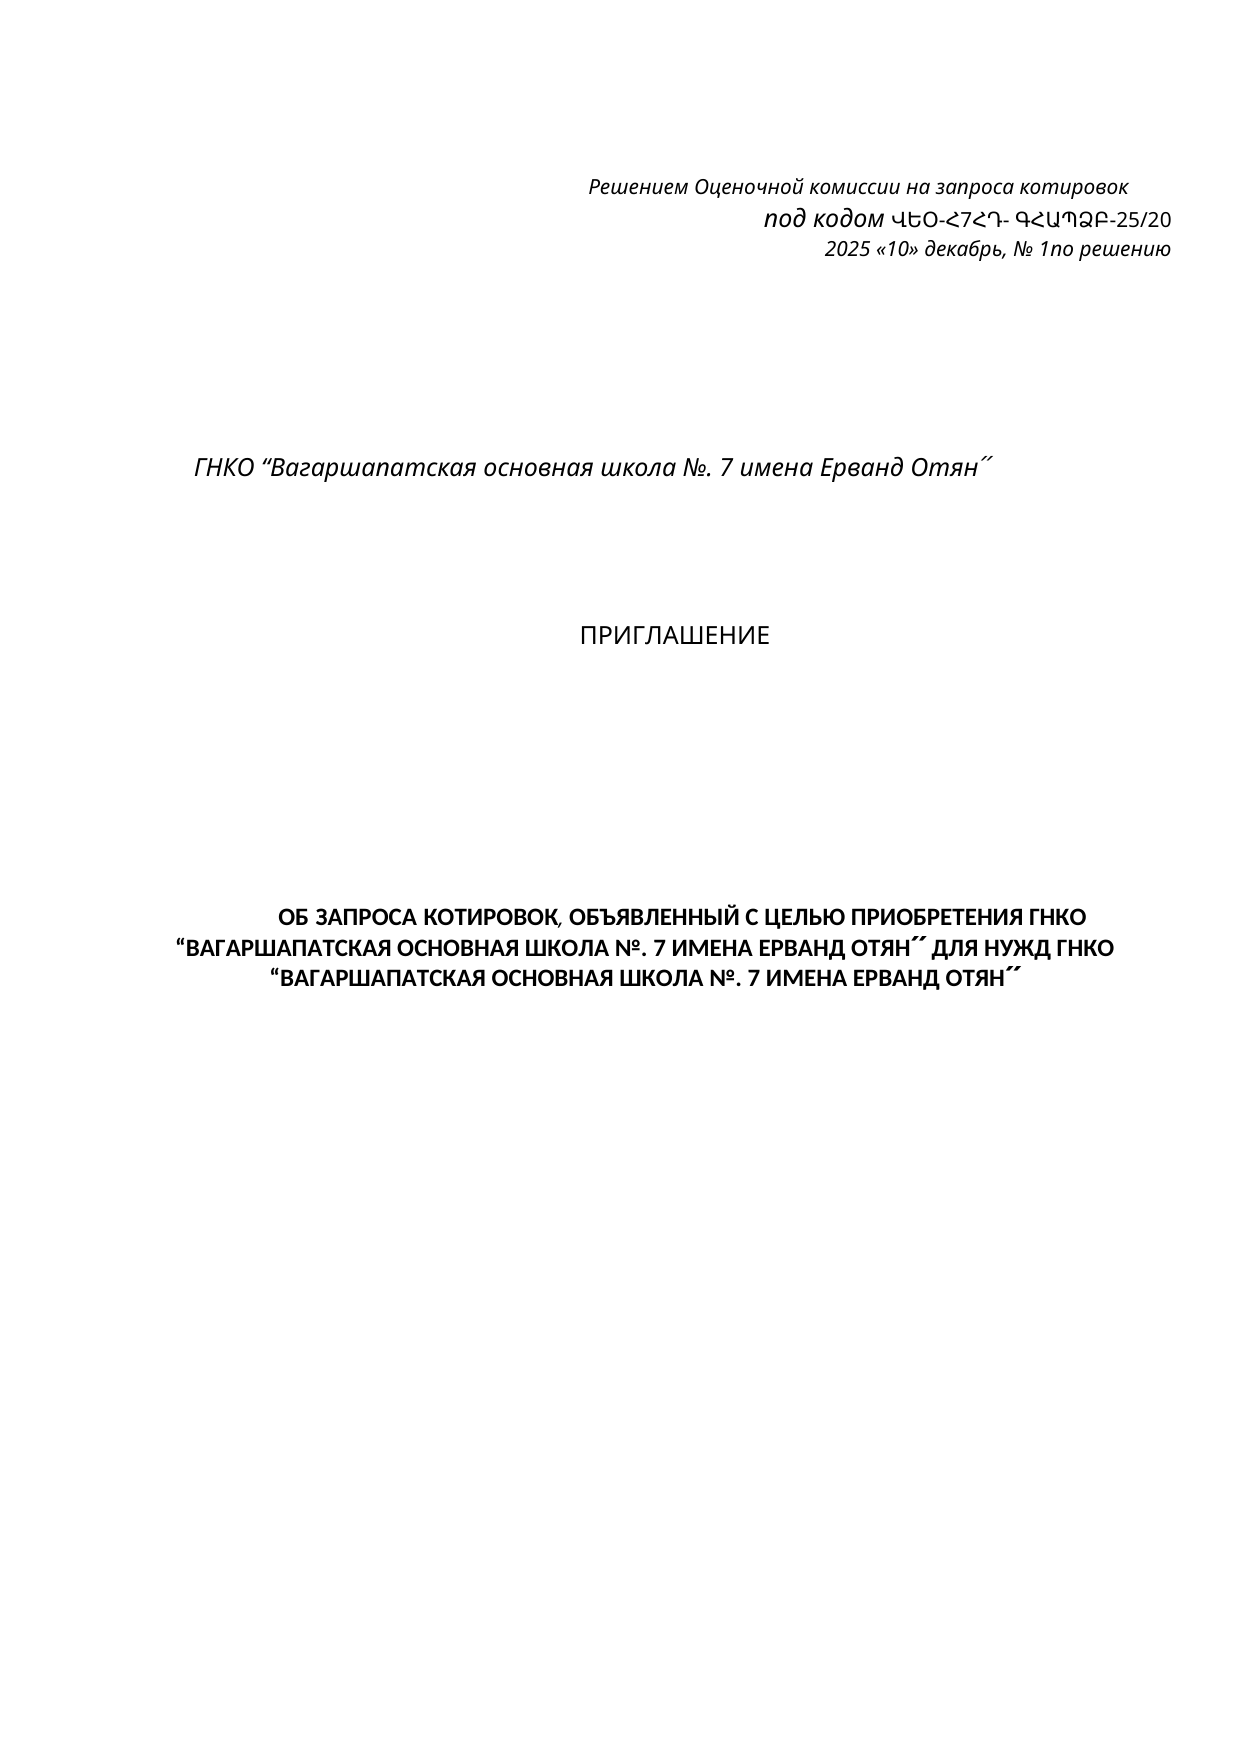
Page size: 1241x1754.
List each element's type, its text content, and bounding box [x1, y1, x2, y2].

text ГНКО “Вагаршапатская основная школа №. 7 имена Ерванд Отян՛՛ [118, 449, 1171, 483]
text под кодом ՎԵՕ-Հ7ՀԴ- ԳՀԱՊՁԲ-25/20 [118, 201, 1171, 234]
text 2025 «10» декабрь, № 1по решению [118, 234, 1171, 263]
text ПРИГЛАШЕНИЕ [118, 618, 1172, 652]
text ОБ ЗАПРОСА КОТИРОВОК, ОБЪЯВЛЕННЫЙ С ЦЕЛЬЮ ПРИОБРЕТЕНИЯ ГНКО “ВАГАРШАПАТСКАЯ ОСНОВНАЯ ШКОЛА №. 7 ИМЕНА ЕРВАНД ОТЯН՛՛ ДЛЯ НУЖД ГНКО “ВАГАРШАПАТСКАЯ ОСНОВНАЯ ШКОЛА №. 7 ИМЕНА ЕРВАНД ОТЯН՛՛ [118, 901, 1171, 993]
text Решением Оценочной комиссии на запроса котировок [118, 172, 1171, 201]
